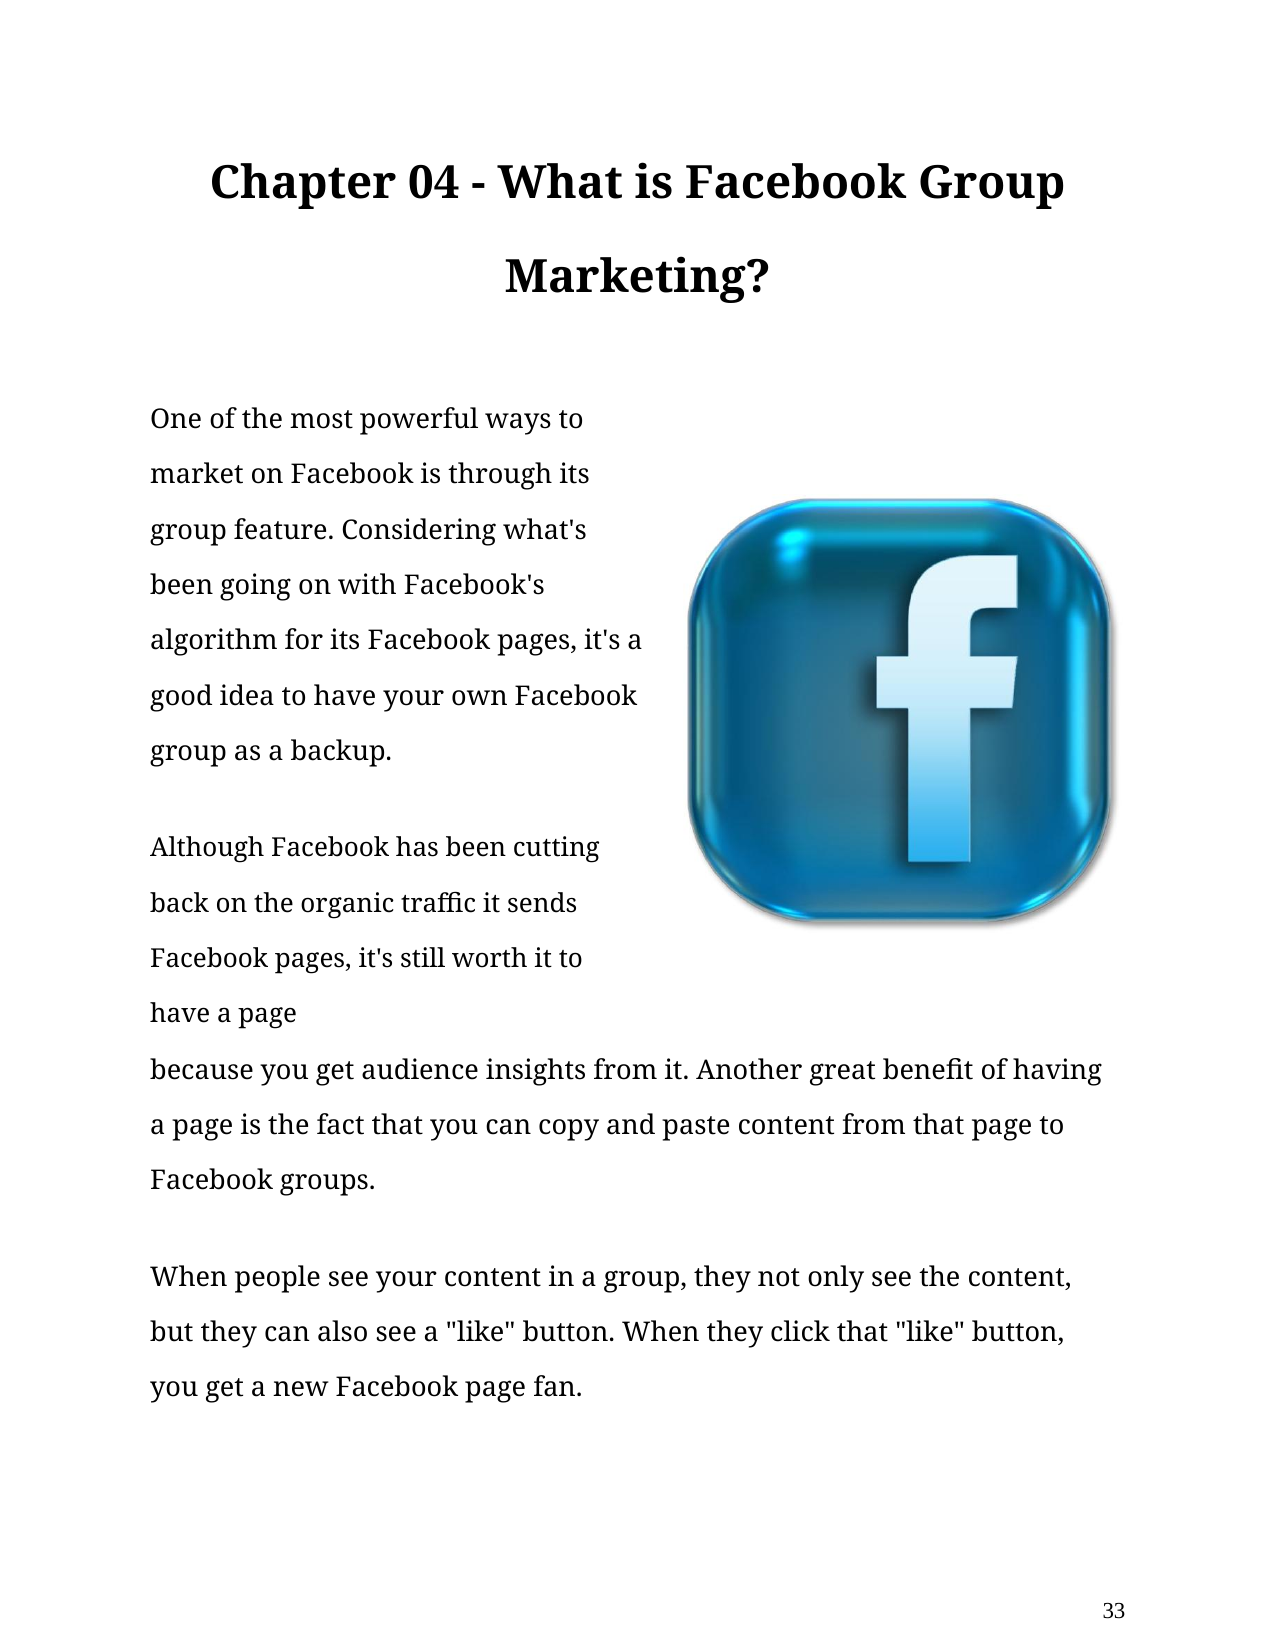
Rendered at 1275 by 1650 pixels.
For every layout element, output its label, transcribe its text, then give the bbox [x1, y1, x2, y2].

text One of the most powerful ways to market on Facebook is through its group feature. Considering what's been going on with Facebook's algorithm for its Facebook pages, it's a good idea to have your own Facebook group as a backup. [150, 399, 648, 768]
text When people see your content in a group, they not only see the content, but they can also see a "like" button. When they click that "like" button, you get a new Facebook page fan. [150, 1257, 1083, 1404]
picture [683, 494, 1123, 935]
text Chapter 04 - What is Facebook Group Marketing? [150, 150, 1125, 306]
text because you get audience insights from it. Another great benefit of having a page is the fact that you can copy and paste content from that page to Facebook groups. [150, 1050, 1121, 1197]
text Although Facebook has been cutting back on the organic traffic it sends Facebook pages, it's still worth it to have a page [150, 829, 648, 1030]
